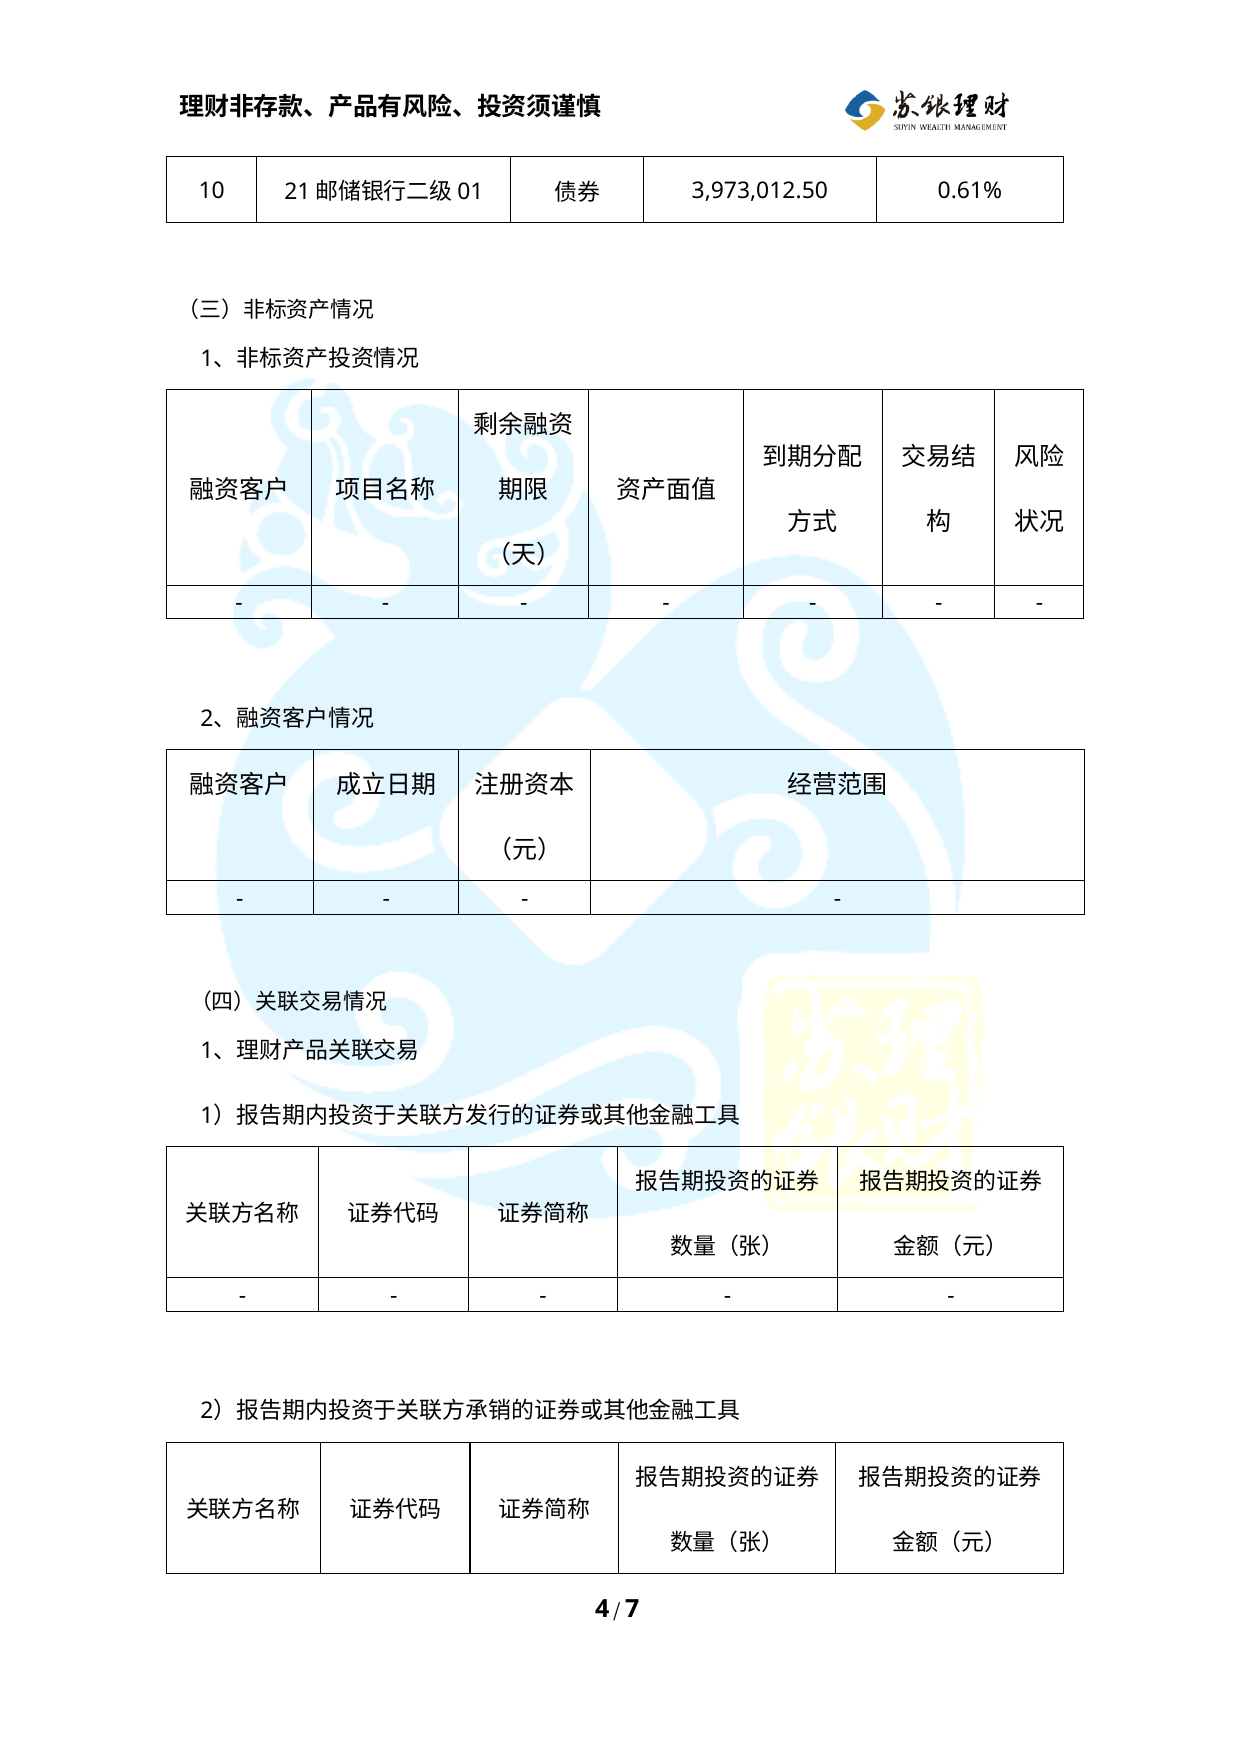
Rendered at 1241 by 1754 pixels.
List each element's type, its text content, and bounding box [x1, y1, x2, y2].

table_header 报告期投资的证券数量（张） [619, 1443, 835, 1573]
table_cell - [459, 881, 590, 914]
table_cell - [167, 1278, 318, 1311]
table_cell 10 [167, 157, 256, 222]
table_header 报告期投资的证券数量（张） [618, 1147, 837, 1277]
table_cell 0.61% [877, 157, 1063, 222]
table_header 报告期投资的证券金额（元） [836, 1443, 1063, 1573]
table_cell - [314, 881, 458, 914]
subtitle 非标资产情况 [177, 291, 1053, 324]
table_cell - [591, 881, 1084, 914]
text 1、非标资产投资情况 [177, 324, 1053, 389]
text 2、融资客户情况 [177, 684, 1053, 749]
table_cell - [167, 881, 313, 914]
table_header 注册资本（元） [459, 750, 590, 880]
table_cell - [589, 586, 743, 618]
table_header 成立日期 [314, 750, 458, 880]
table_cell - [883, 586, 994, 618]
table_cell - [469, 1278, 617, 1311]
picture [820, 72, 1039, 143]
table_cell - [995, 586, 1083, 618]
table_header 证券简称 [471, 1443, 618, 1573]
table_header 项目名称 [312, 390, 458, 585]
table_header 证券简称 [469, 1147, 617, 1277]
table_header 到期分配方式 [744, 390, 882, 585]
table_header 融资客户 [167, 390, 311, 585]
table_cell 债券 [511, 157, 643, 222]
table_cell - [312, 586, 458, 618]
table_cell 21邮储银行二级01 [257, 157, 510, 222]
table_cell - [618, 1278, 837, 1311]
text 2）报告期内投资于关联方承销的证券或其他金融工具 [177, 1377, 1053, 1442]
table_cell - [744, 586, 882, 618]
table_header 资产面值 [589, 390, 743, 585]
table_header 交易结构 [883, 390, 994, 585]
table_cell - [319, 1278, 468, 1311]
subtitle 关联交易情况 [190, 983, 1053, 1016]
table_header 关联方名称 [167, 1147, 318, 1277]
table_header 证券代码 [319, 1147, 468, 1277]
table_cell - [167, 586, 311, 618]
text 1）报告期内投资于关联方发行的证券或其他金融工具 [177, 1081, 1053, 1146]
table_cell - [838, 1278, 1063, 1311]
table_header 剩余融资期限（天） [459, 390, 588, 585]
table_cell 3,973,012.50 [644, 157, 876, 222]
table_header 融资客户 [167, 750, 313, 880]
text 1、理财产品关联交易 [177, 1016, 1053, 1081]
table_cell - [459, 586, 588, 618]
table_header 经营范围 [591, 750, 1084, 880]
table_header 关联方名称 [167, 1443, 320, 1573]
table_header 风险状况 [995, 390, 1083, 585]
table_header 报告期投资的证券金额（元） [838, 1147, 1063, 1277]
table_header 证券代码 [321, 1443, 469, 1573]
